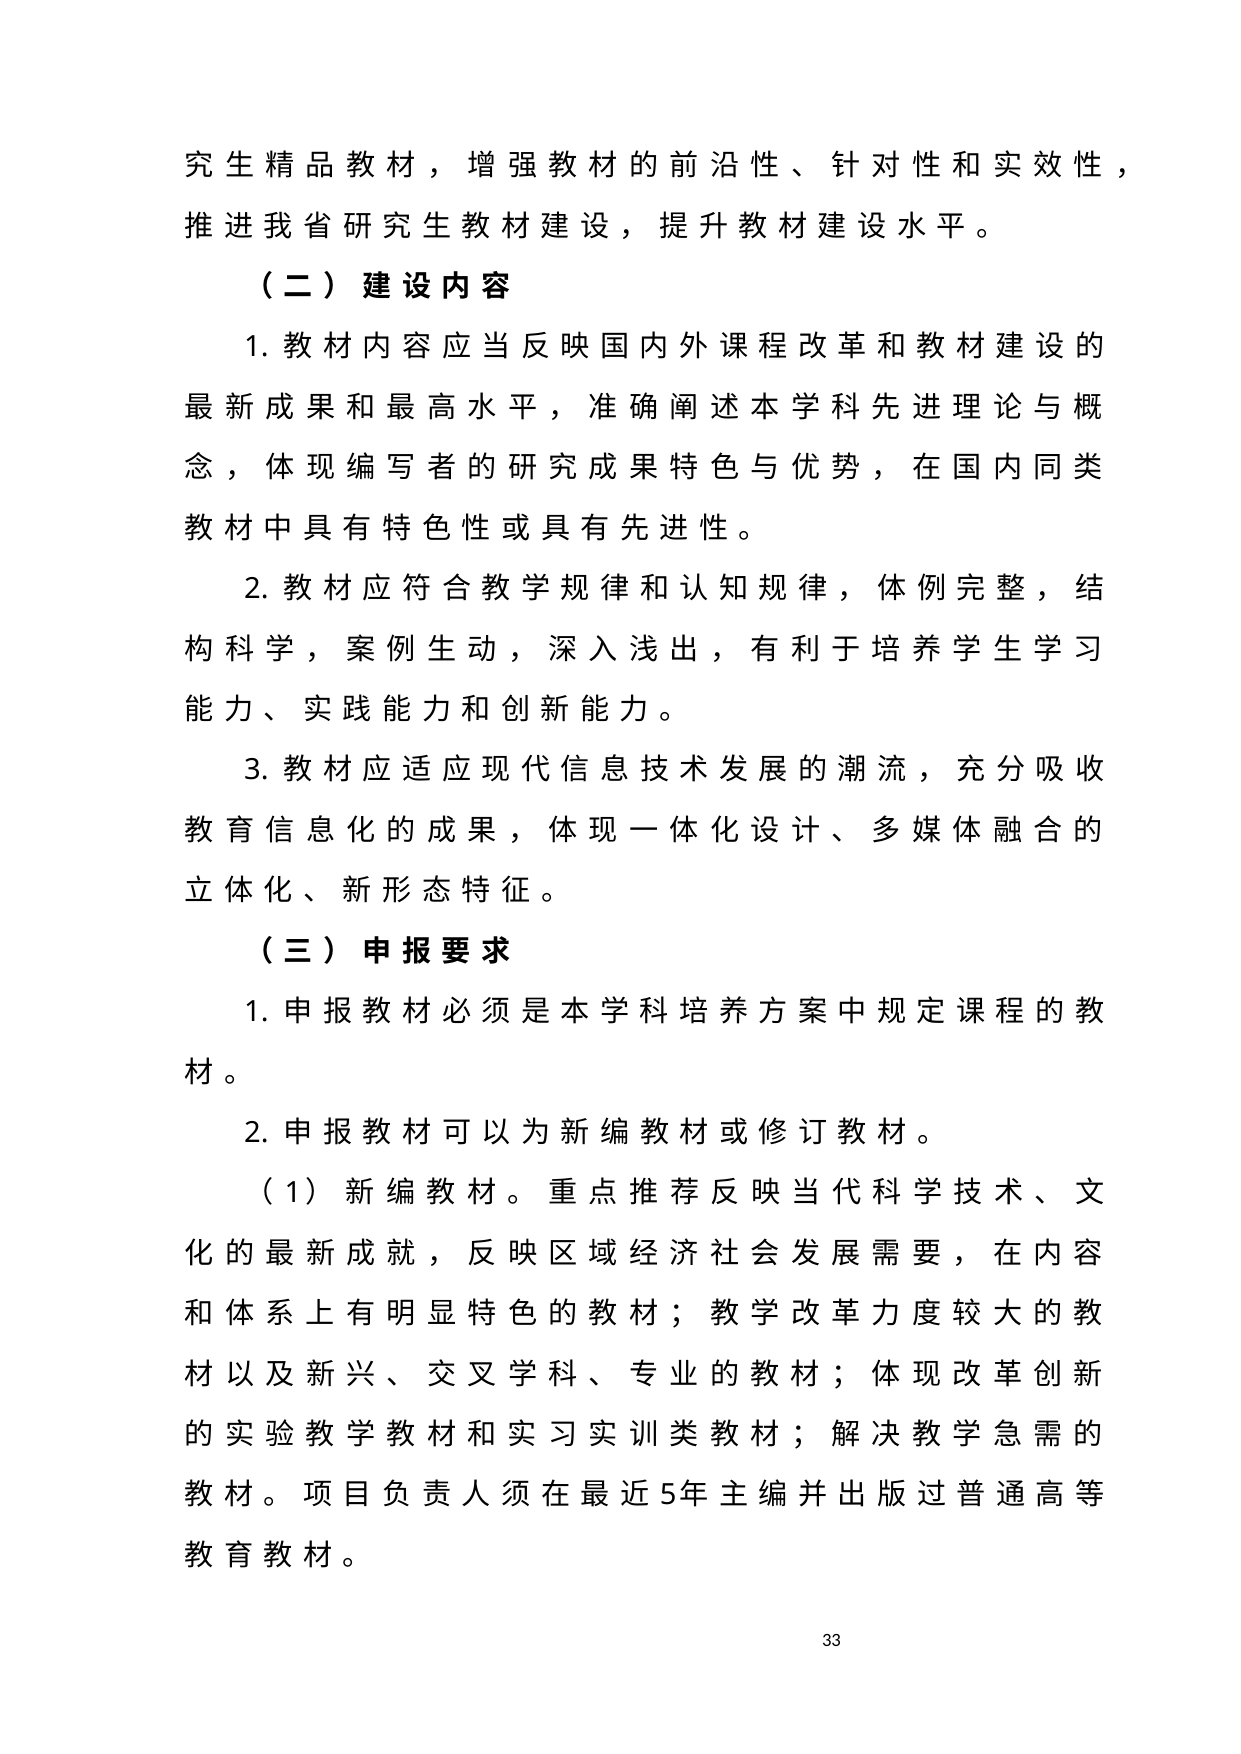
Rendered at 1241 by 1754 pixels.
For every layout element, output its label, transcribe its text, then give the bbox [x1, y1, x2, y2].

text （1）新编教材。重点推荐反映当代科学技术、文化的最新成就，反映区域经济社会发展需要，在内容和体系上有明显特色的教材；教学改革力度较大的教材以及新兴、交叉学科、专业的教材；体现改革创新的实验教学教材和实习实训类教材；解决教学急需的教材。项目负责人须在最近5年主编并出版过普通高等教育教材。 [184, 1160, 1115, 1583]
text 2.申报教材可以为新编教材或修订教材。 [184, 1099, 1115, 1160]
text 1.申报教材必须是本学科培养方案中规定课程的教材。 [184, 979, 1115, 1099]
text （三）申报要求 [184, 918, 1115, 979]
text 3.教材应适应现代信息技术发展的潮流，充分吸收教育信息化的成果，体现一体化设计、多媒体融合的立体化、新形态特征。 [184, 737, 1115, 918]
text 1.教材内容应当反映国内外课程改革和教材建设的最新成果和最高水平，准确阐述本学科先进理论与概念，体现编写者的研究成果特色与优势，在国内同类教材中具有特色性或具有先进性。 [184, 314, 1115, 556]
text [184, 133, 1115, 254]
text （二）建设内容 [184, 254, 1115, 314]
text 2.教材应符合教学规律和认知规律，体例完整，结构科学，案例生动，深入浅出，有利于培养学生学习能力、实践能力和创新能力。 [184, 556, 1115, 737]
